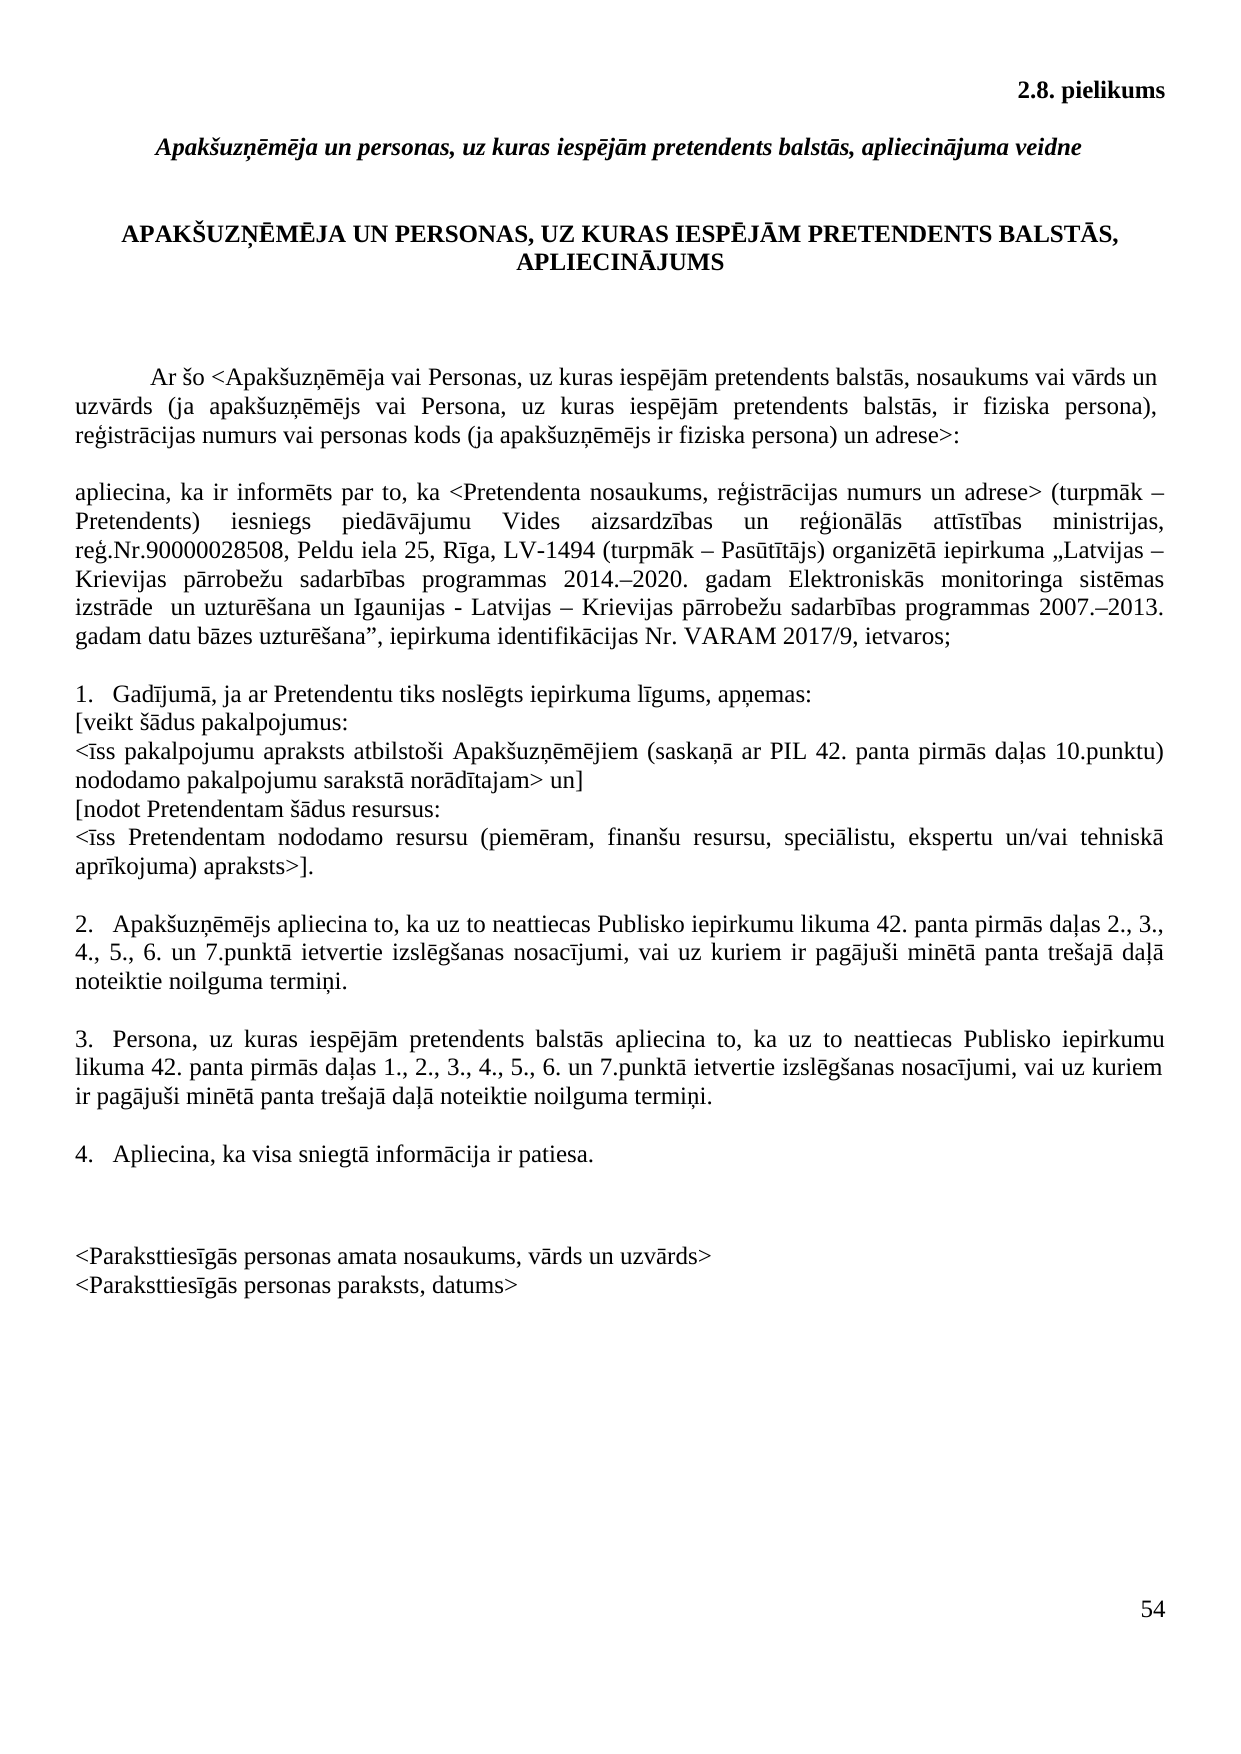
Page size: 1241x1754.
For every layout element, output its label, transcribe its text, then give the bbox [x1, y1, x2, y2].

text Ar šo <Apakšuzņēmēja vai Personas, uz kuras iespējām pretendents balstās, nosaukums vai vārds un uzvārds (ja apakšuzņēmējs vai Persona, uz kuras iespējām pretendents balstās, ir fiziska persona), reģistrācijas numurs vai personas kods (ja apakšuzņēmējs ir fiziska persona) un adrese>: [75, 362, 1158, 449]
list Gadījumā, ja ar Pretendentu tiks noslēgts iepirkuma līgums, apņemas: [75, 679, 1165, 707]
table_header <Paraksttiesīgās personas amata nosaukums, vārds un uzvārds> [64, 1241, 723, 1270]
text 2.8. pielikums [75, 75, 1165, 104]
list Apliecina, ka visa sniegtā informācija ir patiesa. [75, 1139, 1165, 1167]
text Apakšuzņēmēja un personas, uz kuras iespējām pretendents balstās, apliecinājuma veidne [75, 132, 1165, 161]
text [nodot Pretendentam šādus resursus: [75, 794, 1165, 822]
text <īss Pretendentam nododamo resursu (piemēram, finanšu resursu, speciālistu, ekspertu un/vai tehniskā aprīkojuma) apraksts>]. [75, 822, 1165, 880]
text [veikt šādus pakalpojumus: [75, 707, 1165, 736]
text APAKŠUZŅĒMĒJA UN PERSONAS, UZ KURAS IESPĒJĀM PRETENDENTS BALSTĀS, APLIECINĀJUMS [75, 219, 1165, 276]
text <īss pakalpojumu apraksts atbilstoši Apakšuzņēmējiem (saskaņā ar PIL 42. panta pirmās daļas 10.punktu) nododamo pakalpojumu sarakstā norādītajam> un] [75, 736, 1165, 794]
text apliecina, ka ir informēts par to, ka <Pretendenta nosaukums, reģistrācijas numurs un adrese> (turpmāk – Pretendents) iesniegs piedāvājumu Vides aizsardzības un reģionālās attīstības ministrijas, reģ.Nr.90000028508, Peldu iela 25, Rīga, LV-1494 (turpmāk – Pasūtītājs) organizētā iepirkuma „Latvijas – Krievijas pārrobežu sadarbības programmas 2014.–2020. gadam Elektroniskās monitoringa sistēmas izstrāde un uzturēšana un Igaunijas - Latvijas – Krievijas pārrobežu sadarbības programmas 2007.–2013. gadam datu bāzes uzturēšana”, iepirkuma identifikācijas Nr. VARAM 2017/9, ietvaros; [75, 477, 1165, 650]
table_cell <Paraksttiesīgās personas paraksts, datums> [64, 1270, 723, 1299]
list Apakšuzņēmējs apliecina to, ka uz to neattiecas Publisko iepirkumu likuma 42. panta pirmās daļas 2., 3., 4., 5., 6. un 7.punktā ietvertie izslēgšanas nosacījumi, vai uz kuriem ir pagājuši minētā panta trešajā daļā noteiktie noilguma termiņi. [75, 909, 1165, 995]
list Persona, uz kuras iespējām pretendents balstās apliecina to, ka uz to neattiecas Publisko iepirkumu likuma 42. panta pirmās daļas 1., 2., 3., 4., 5., 6. un 7.punktā ietvertie izslēgšanas nosacījumi, vai uz kuriem ir pagājuši minētā panta trešajā daļā noteiktie noilguma termiņi. [75, 1024, 1165, 1110]
